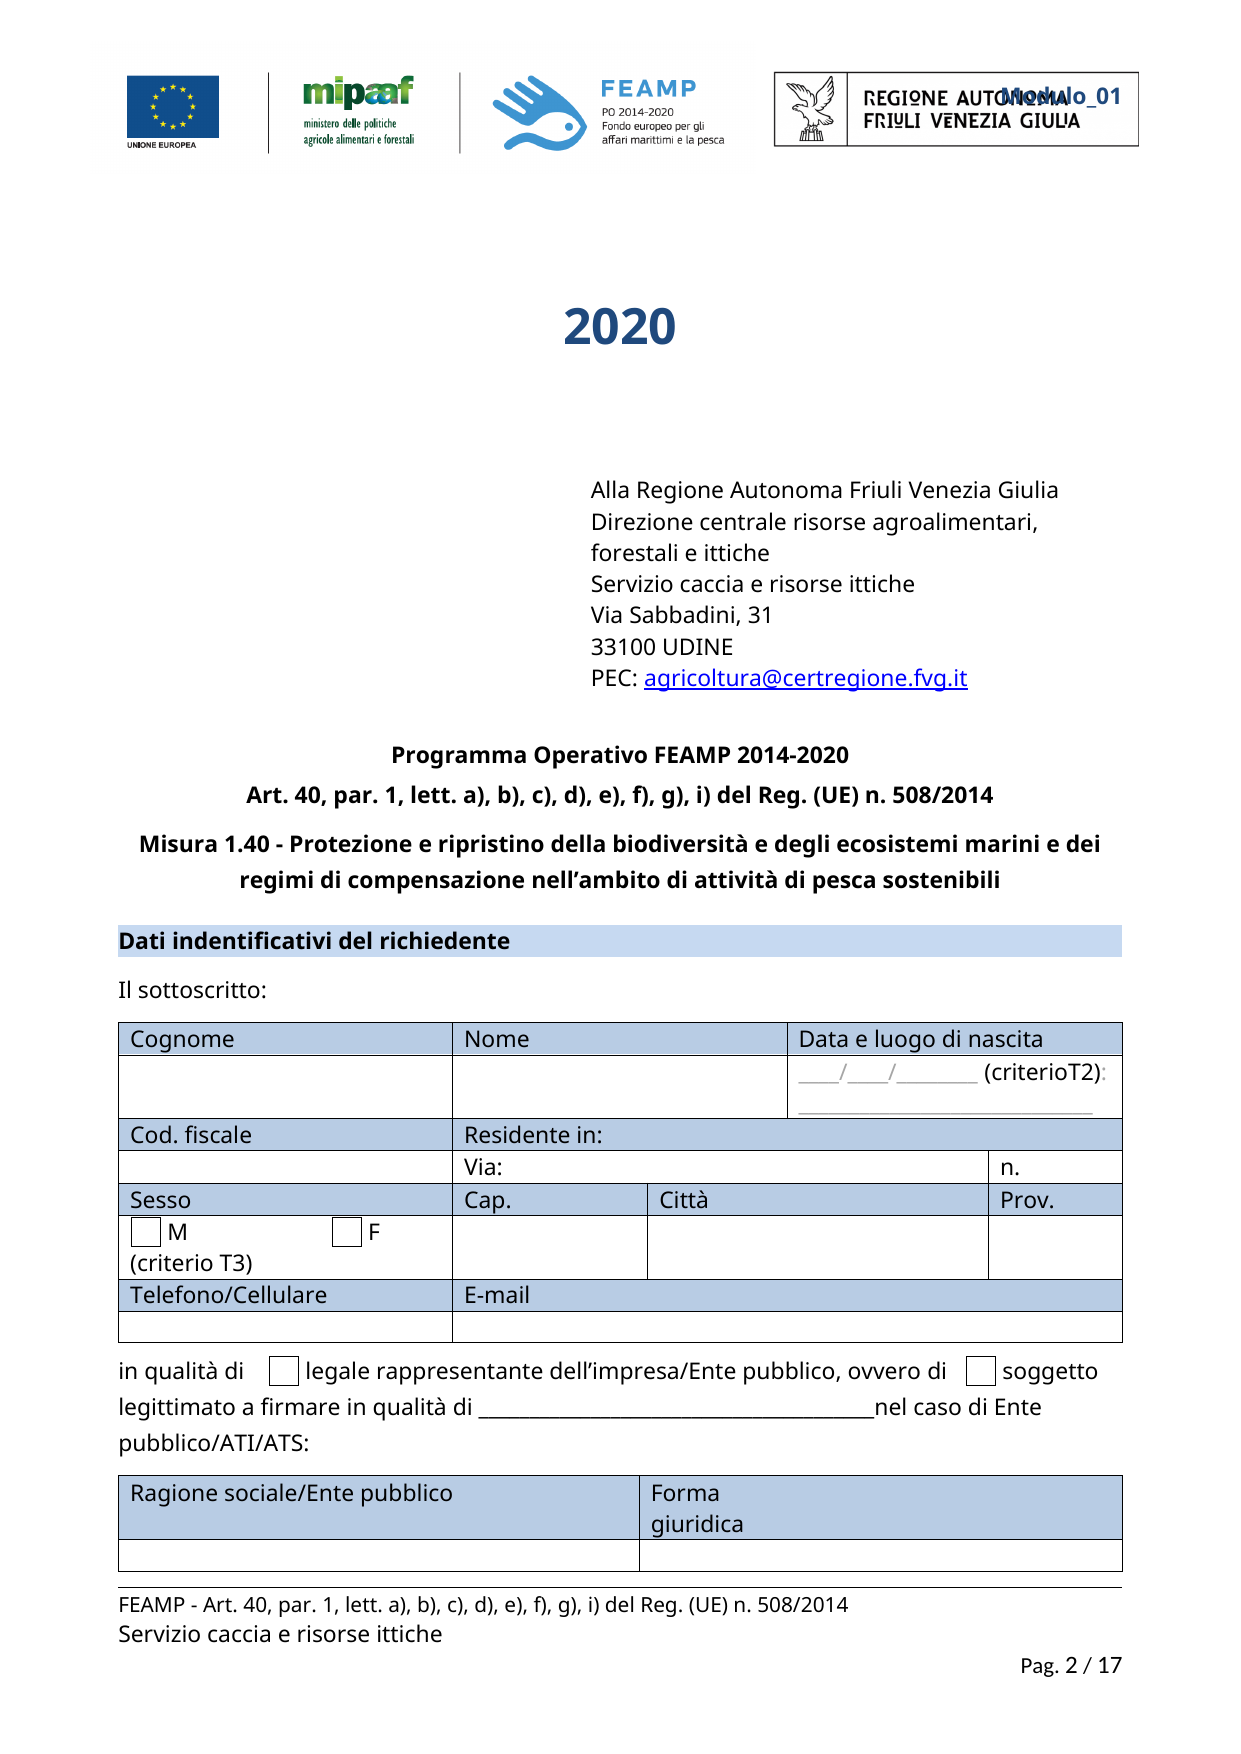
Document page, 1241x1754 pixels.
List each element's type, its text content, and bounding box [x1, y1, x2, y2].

table_cell [453, 1216, 647, 1278]
text Servizio caccia e risorse ittiche [591, 568, 1122, 599]
text Il sottoscritto: [118, 974, 1122, 1005]
text Misura 1.40 - Protezione e ripristino della biodiversità e degli ecosistemi marini e dei regimi di compensazione nell’ambito di attività di pesca sostenibili [118, 828, 1122, 896]
table_cell [119, 1056, 452, 1118]
table_header [800, 1476, 1122, 1539]
text PEC: agricoltura@certregione.fvg.it [591, 662, 1122, 693]
table_header Ragione sociale/Ente pubblico [119, 1476, 639, 1539]
text Alla Regione Autonoma Friuli Venezia Giulia [591, 474, 1122, 506]
table_cell [119, 1312, 452, 1342]
table_cell Residente in: [453, 1119, 1122, 1150]
table_header Forma giuridica [640, 1476, 800, 1539]
table_cell [648, 1216, 988, 1278]
table_cell Cod. fiscale [119, 1119, 452, 1150]
table_cell E-mail [453, 1280, 1122, 1311]
text 2020 [118, 291, 1122, 359]
table_cell ____/____/________ (criterioT2): _____________________________ [788, 1056, 1122, 1118]
table_cell [989, 1216, 1122, 1278]
table_header Data e luogo di nascita [788, 1023, 1122, 1054]
text 33100 UDINE [591, 631, 1122, 662]
table_cell Cap. [453, 1184, 647, 1215]
table_cell [640, 1540, 1122, 1571]
table_header Cognome [119, 1023, 452, 1054]
table_cell Prov. [989, 1184, 1122, 1215]
table_cell [453, 1312, 1122, 1342]
table_cell n. [989, 1151, 1122, 1183]
table_cell Telefono/Cellulare [119, 1280, 452, 1311]
table_cell Sesso [119, 1184, 452, 1215]
table_cell [119, 1151, 452, 1183]
table_cell [119, 1540, 639, 1571]
subtitle Dati indentificativi del richiedente [118, 925, 1122, 957]
table_cell [453, 1056, 787, 1118]
table_cell Città [648, 1184, 988, 1215]
table_cell M F (criterio T3) [119, 1216, 452, 1278]
text Via Sabbadini, 31 [591, 599, 1122, 631]
table_cell Via: [453, 1151, 988, 1183]
table_header Nome [453, 1023, 787, 1054]
text in qualità di legale rappresentante dell’impresa/Ente pubblico, ovvero di soggetto legittimato a firmare in qualità di _______________________________________nel caso di Ente pubblico/ATI/ATS: [118, 1355, 1122, 1458]
picture [773, 71, 1139, 147]
text Direzione centrale risorse agroalimentari, forestali e ittiche [591, 506, 1122, 568]
